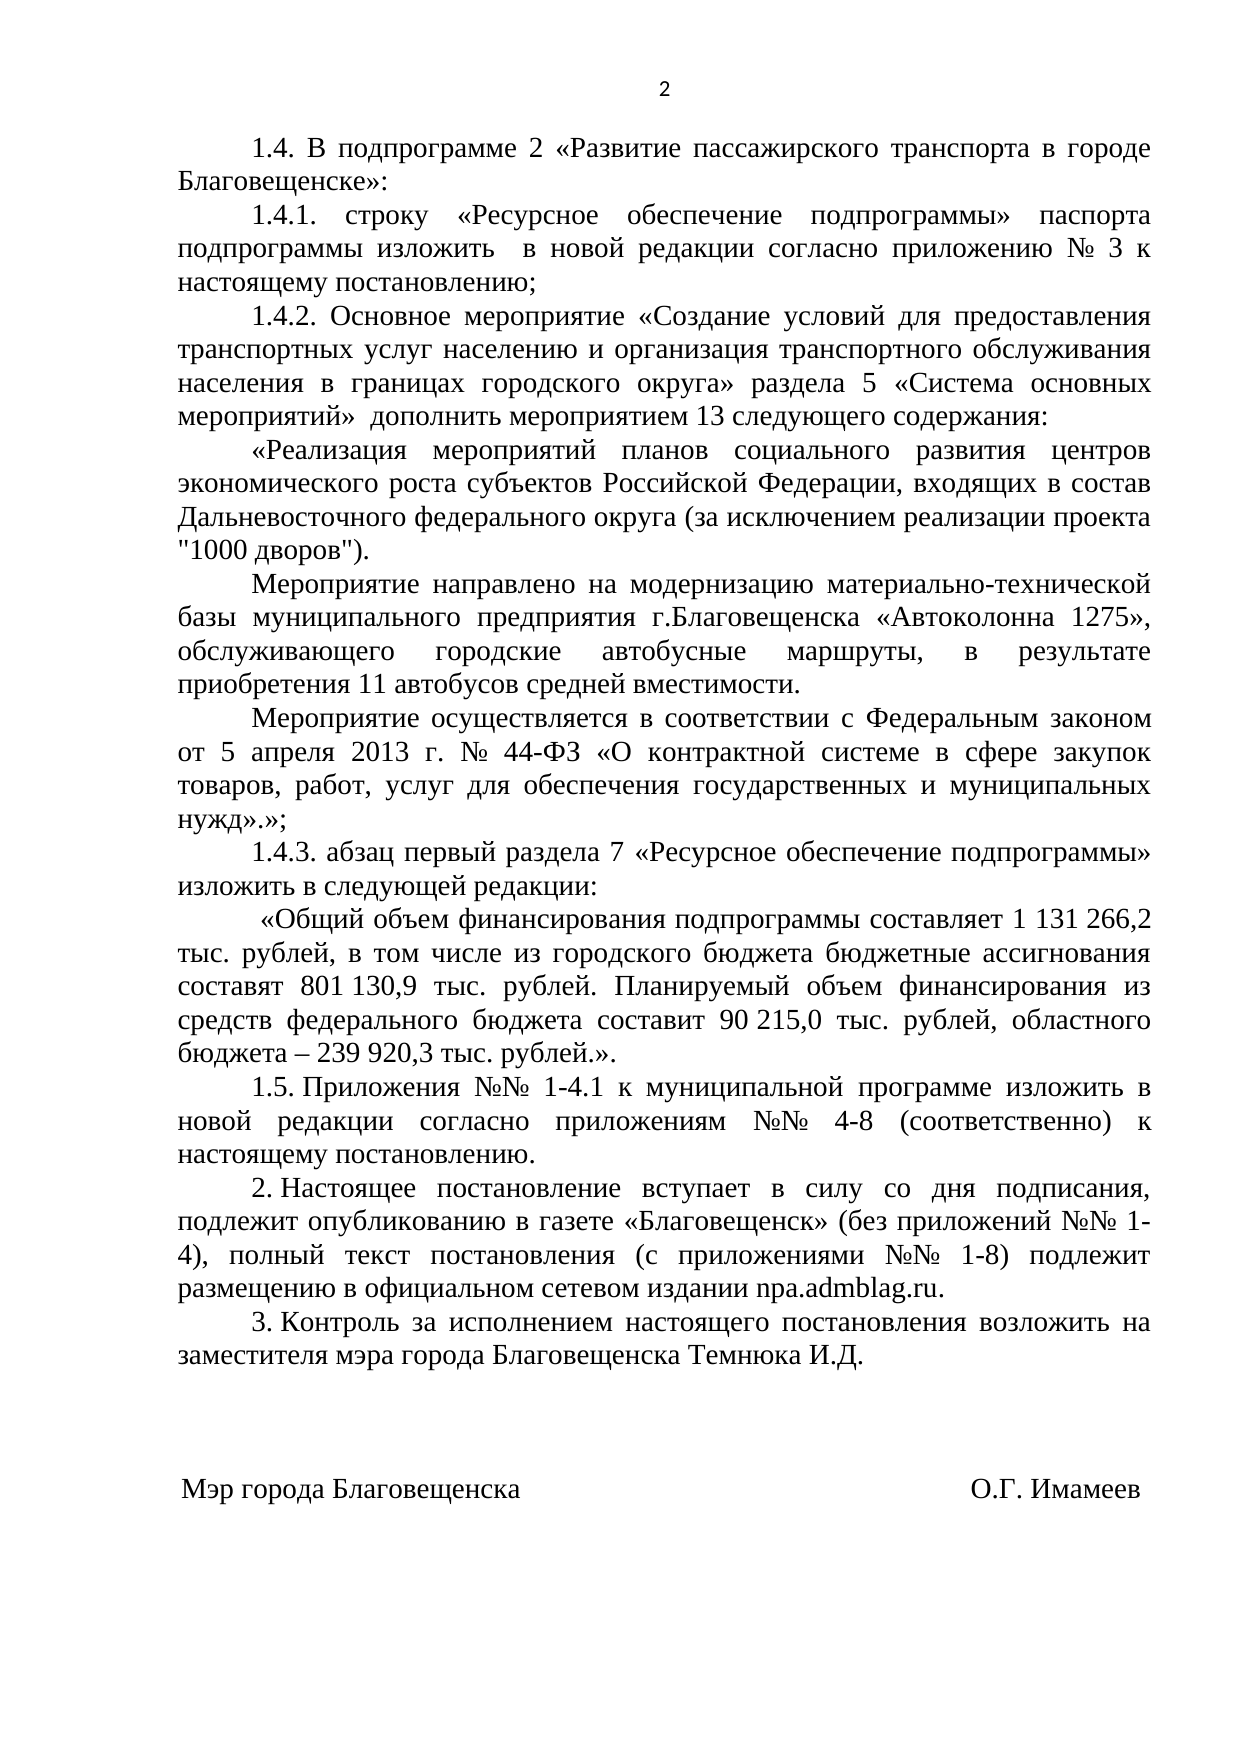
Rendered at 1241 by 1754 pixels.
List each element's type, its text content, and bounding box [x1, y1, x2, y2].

text 3. Контроль за исполнением настоящего постановления возложить на заместителя мэра города Благовещенска Темнюка И.Д. [177, 1304, 1152, 1371]
text Мероприятие направлено на модернизацию материально-технической базы муниципального предприятия г.Благовещенска «Автоколонна 1275», обслуживающего городские автобусные маршруты, в результате приобретения 11 автобусов средней вместимости. [177, 566, 1152, 700]
text «Общий объем финансирования подпрограммы составляет 1 131 266,2 тыс. рублей, в том числе из городского бюджета бюджетные ассигнования составят 801 130,9 тыс. рублей. Планируемый объем финансирования из средств федерального бюджета составит 90 215,0 тыс. рублей, областного бюджета – 239 920,3 тыс. рублей.». [177, 901, 1152, 1069]
text Мероприятие осуществляется в соответствии с Федеральным законом от 5 апреля 2013 г. № 44-ФЗ «О контрактной системе в сфере закупок товаров, работ, услуг для обеспечения государственных и муниципальных нужд».»; [177, 700, 1152, 834]
text «Реализация мероприятий планов социального развития центров экономического роста субъектов Российской Федерации, входящих в состав Дальневосточного федерального округа (за исключением реализации проекта "1000 дворов"). [177, 432, 1152, 566]
text 1.4. В подпрограмме 2 «Развитие пассажирского транспорта в городе Благовещенске»: [177, 130, 1152, 197]
text 2. Настоящее постановление вступает в силу со дня подписания, подлежит опубликованию в газете «Благовещенск» (без приложений №№ 1-4), полный текст постановления (с приложениями №№ 1-8) подлежит размещению в официальном сетевом издании npa.admblag.ru. [177, 1170, 1152, 1304]
text 1.4.2. Основное мероприятие «Создание условий для предоставления транспортных услуг населению и организация транспортного обслуживания населения в границах городского округа» раздела 5 «Система основных мероприятий» дополнить мероприятием 13 следующего содержания: [177, 298, 1152, 432]
text 1.5. Приложения №№ 1-4.1 к муниципальной программе изложить в новой редакции согласно приложениям №№ 4-8 (соответственно) к настоящему постановлению. [177, 1069, 1152, 1170]
text 1.4.1. строку «Ресурсное обеспечение подпрограммы» паспорта подпрограммы изложить в новой редакции согласно приложению № 3 к настоящему постановлению; [177, 197, 1152, 298]
text 1.4.3. абзац первый раздела 7 «Ресурсное обеспечение подпрограммы» изложить в следующей редакции: [177, 834, 1152, 901]
table_header О.Г. Имамеев [576, 1472, 1152, 1505]
table_header Мэр города Благовещенска [177, 1472, 576, 1505]
